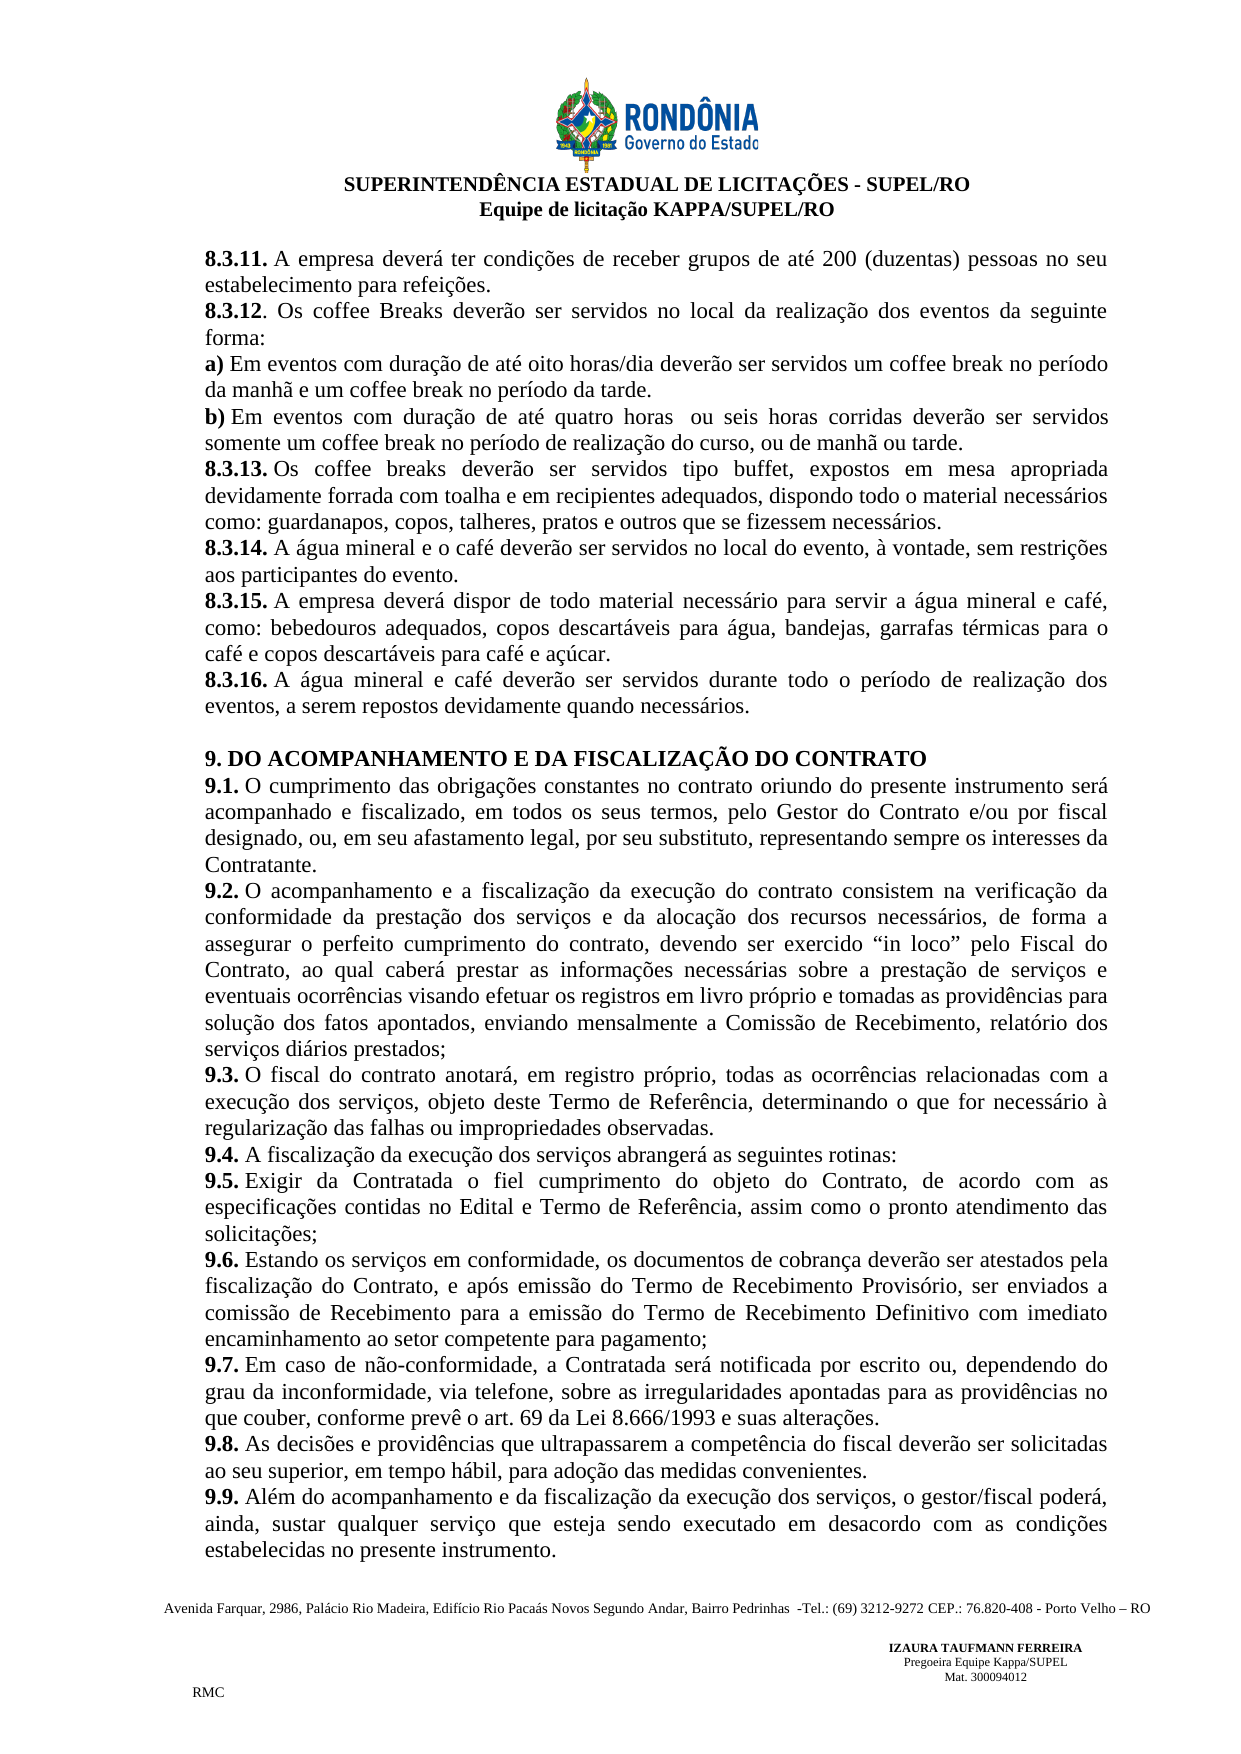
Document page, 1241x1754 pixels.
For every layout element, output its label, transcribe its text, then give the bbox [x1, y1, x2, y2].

text 8.3.12. Os coffee Breaks deverão ser servidos no local da realização dos eventos da seguinte forma: [204, 297, 1109, 350]
text 9.8. As decisões e providências que ultrapassarem a competência do fiscal deverão ser solicitadas ao seu superior, em tempo hábil, para adoção das medidas convenientes. [204, 1431, 1109, 1483]
text 9.3. O fiscal do contrato anotará, em registro próprio, todas as ocorrências relacionadas com a execução dos serviços, objeto deste Termo de Referência, determinando o que for necessário à regularização das falhas ou impropriedades observadas. [204, 1062, 1109, 1141]
text 9.4. A fiscalização da execução dos serviços abrangerá as seguintes rotinas: [204, 1141, 1109, 1167]
text 8.3.15. A empresa deverá dispor de todo material necessário para servir a água mineral e café, como: bebedouros adequados, copos descartáveis para água, bandejas, garrafas térmicas para o café e copos descartáveis para café e açúcar. [204, 587, 1109, 666]
text 9.9. Além do acompanhamento e da fiscalização da execução dos serviços, o gestor/fiscal poderá, ainda, sustar qualquer serviço que esteja sendo executado em desacordo com as condições estabelecidas no presente instrumento. [204, 1483, 1109, 1562]
text a) Em eventos com duração de até oito horas/dia deverão ser servidos um coffee break no período da manhã e um coffee break no período da tarde. [204, 350, 1109, 403]
text 9.2. O acompanhamento e a fiscalização da execução do contrato consistem na verificação da conformidade da prestação dos serviços e da alocação dos recursos necessários, de forma a assegurar o perfeito cumprimento do contrato, devendo ser exercido “in loco” pelo Fiscal do Contrato, ao qual caberá prestar as informações necessárias sobre a prestação de serviços e eventuais ocorrências visando efetuar os registros em livro próprio e tomadas as providências para solução dos fatos apontados, enviando mensalmente a Comissão de Recebimento, relatório dos serviços diários prestados; [204, 877, 1109, 1062]
text 9. DO ACOMPANHAMENTO E DA FISCALIZAÇÃO DO CONTRATO [204, 745, 1109, 772]
text b) Em eventos com duração de até quatro horas ou seis horas corridas deverão ser servidos somente um coffee break no período de realização do curso, ou de manhã ou tarde. [204, 403, 1109, 455]
text 9.5. Exigir da Contratada o fiel cumprimento do objeto do Contrato, de acordo com as especificações contidas no Edital e Termo de Referência, assim como o pronto atendimento das solicitações; [204, 1167, 1109, 1246]
text 8.3.11. A empresa deverá ter condições de receber grupos de até 200 (duzentas) pessoas no seu estabelecimento para refeições. [204, 244, 1109, 297]
text 8.3.16. A água mineral e café deverão ser servidos durante todo o período de realização dos eventos, a serem repostos devidamente quando necessários. [204, 666, 1109, 719]
text 8.3.13. Os coffee breaks deverão ser servidos tipo buffet, expostos em mesa apropriada devidamente forrada com toalha e em recipientes adequados, dispondo todo o material necessários como: guardanapos, copos, talheres, pratos e outros que se fizessem necessários. [204, 455, 1109, 534]
text 9.1. O cumprimento das obrigações constantes no contrato oriundo do presente instrumento será acompanhado e fiscalizado, em todos os seus termos, pelo Gestor do Contrato e/ou por fiscal designado, ou, em seu afastamento legal, por seu substituto, representando sempre os interesses da Contratante. [204, 772, 1109, 877]
text 9.6. Estando os serviços em conformidade, os documentos de cobrança deverão ser atestados pela fiscalização do Contrato, e após emissão do Termo de Recebimento Provisório, ser enviados a comissão de Recebimento para a emissão do Termo de Recebimento Definitivo com imediato encaminhamento ao setor competente para pagamento; [204, 1246, 1109, 1351]
text 8.3.14. A água mineral e o café deverão ser servidos no local do evento, à vontade, sem restrições aos participantes do evento. [204, 534, 1109, 587]
text 9.7. Em caso de não-conformidade, a Contratada será notificada por escrito ou, dependendo do grau da inconformidade, via telefone, sobre as irregularidades apontadas para as providências no que couber, conforme prevê o art. 69 da Lei 8.666/1993 e suas alterações. [204, 1351, 1109, 1431]
picture [556, 77, 759, 173]
